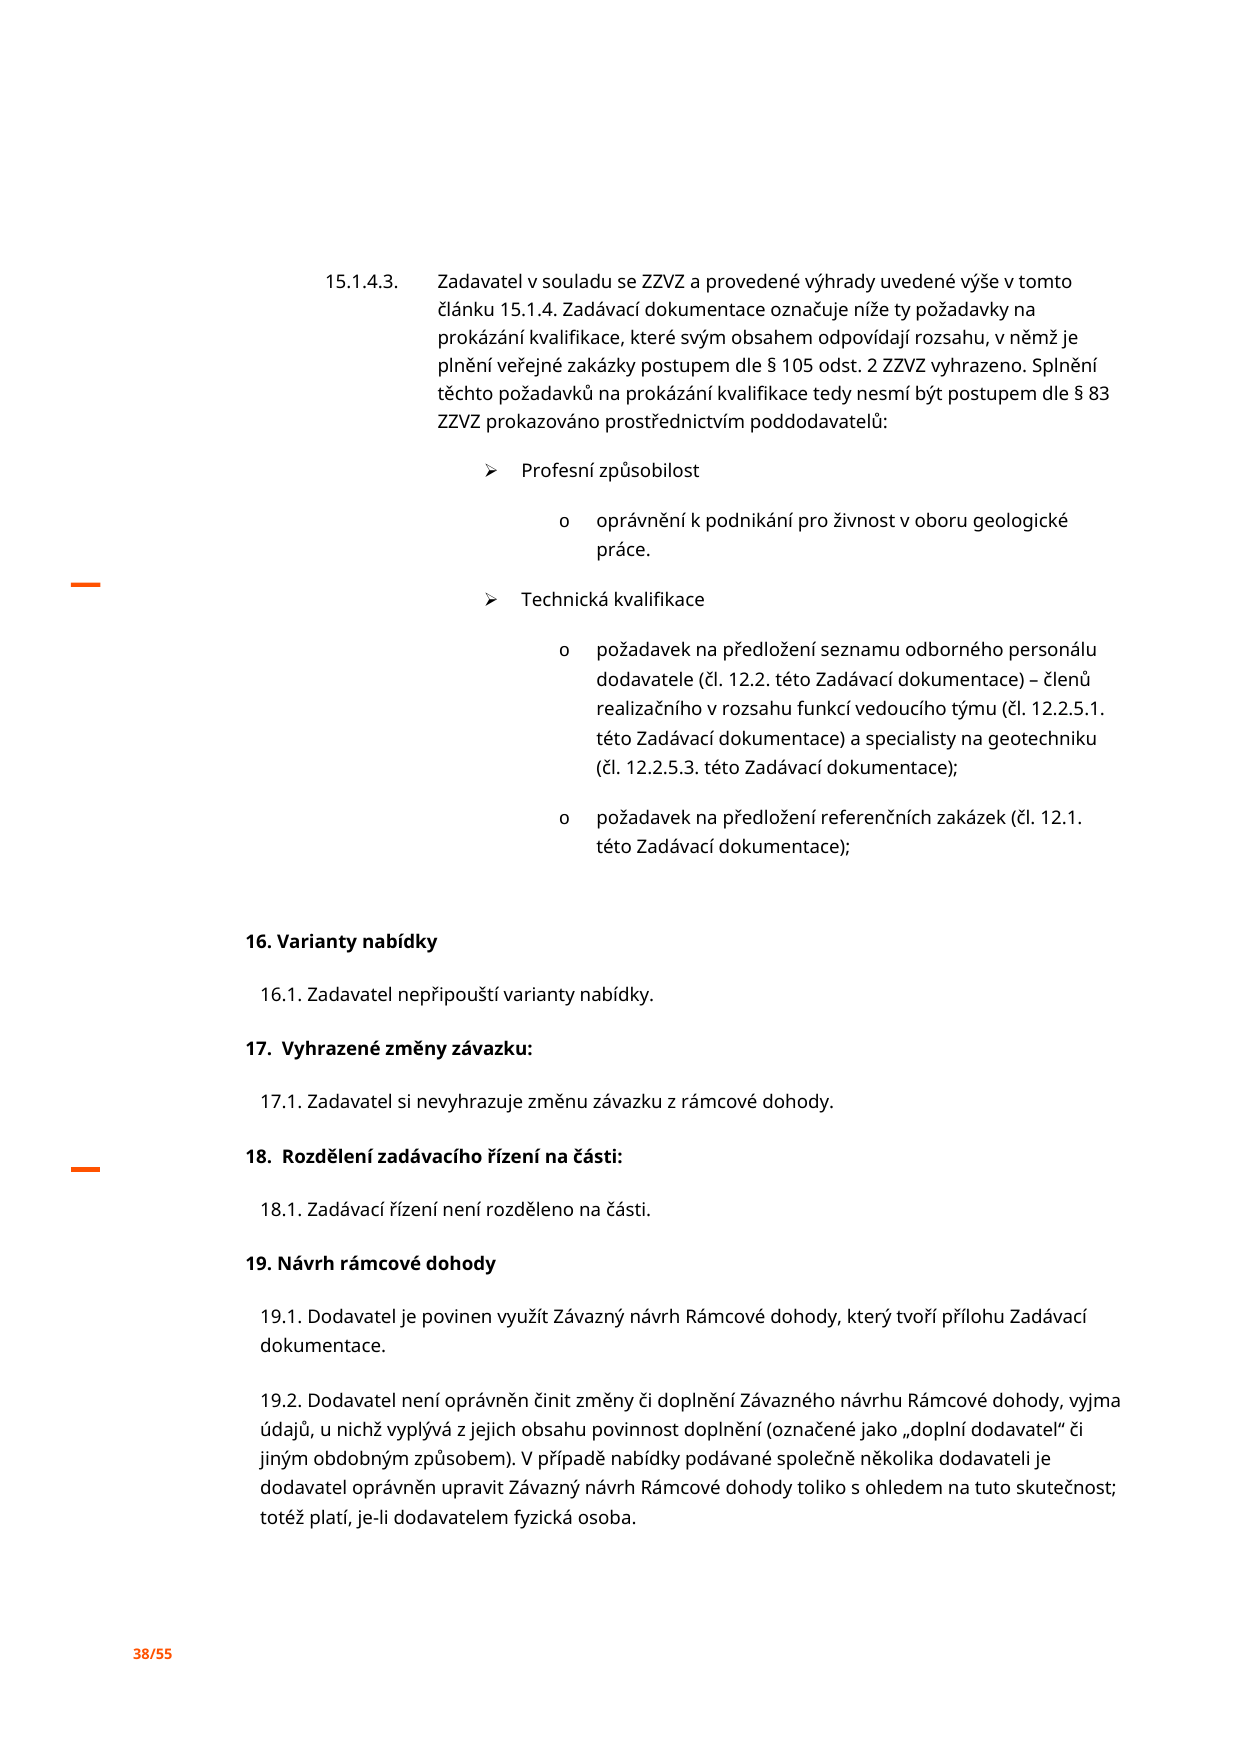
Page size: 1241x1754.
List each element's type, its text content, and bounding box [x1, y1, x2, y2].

text Zadavatel nepřipouští varianty nabídky. [260, 981, 1122, 1007]
text Dodavatel je povinen využít Závazný návrh Rámcové dohody, který tvoří přílohu Zadávací dokumentace. [260, 1303, 1122, 1358]
list oprávnění k podnikání pro živnost v oboru geologické práce. [559, 507, 1122, 562]
text Dodavatel není oprávněn činit změny či doplnění Závazného návrhu Rámcové dohody, vyjma údajů, u nichž vyplývá z jejich obsahu povinnost doplnění (označené jako „doplní dodavatel“ či jiným obdobným způsobem). V případě nabídky podávané společně několika dodavateli je dodavatel oprávněn upravit Závazný návrh Rámcové dohody toliko s ohledem na tuto skutečnost; totéž platí, je-li dodavatelem fyzická osoba. [260, 1387, 1122, 1529]
list požadavek na předložení seznamu odborného personálu dodavatele (čl. 12.2. této Zadávací dokumentace) – členů realizačního v rozsahu funkcí vedoucího týmu (čl. 12.2.5.1. této Zadávací dokumentace) a specialisty na geotechniku (čl. 12.2.5.3. této Zadávací dokumentace); [559, 637, 1122, 779]
list Profesní způsobilost [484, 457, 1122, 482]
list Technická kvalifikace [484, 587, 1122, 612]
text Zadávací řízení není rozděleno na části. [260, 1196, 1122, 1222]
text Rozdělení zadávacího řízení na části: [245, 1143, 1122, 1168]
text Návrh rámcové dohody [245, 1250, 1122, 1276]
list Zadavatel v souladu se ZZVZ a provedené výhrady uvedené výše v tomto článku 15.1.4. Zadávací dokumentace označuje níže ty požadavky na prokázání kvalifikace, které svým obsahem odpovídají rozsahu, v němž je plnění veřejné zakázky postupem dle § 105 odst. 2 ZZVZ vyhrazeno. Splnění těchto požadavků na prokázání kvalifikace tedy nesmí být postupem dle § 83 ZZVZ prokazováno prostřednictvím poddodavatelů: [325, 268, 1122, 434]
list požadavek na předložení referenčních zakázek (čl. 12.1. této Zadávací dokumentace); [559, 804, 1122, 859]
text Varianty nabídky [245, 928, 1122, 954]
text Zadavatel si nevyhrazuje změnu závazku z rámcové dohody. [260, 1089, 1122, 1114]
text Vyhrazené změny závazku: [245, 1036, 1122, 1061]
